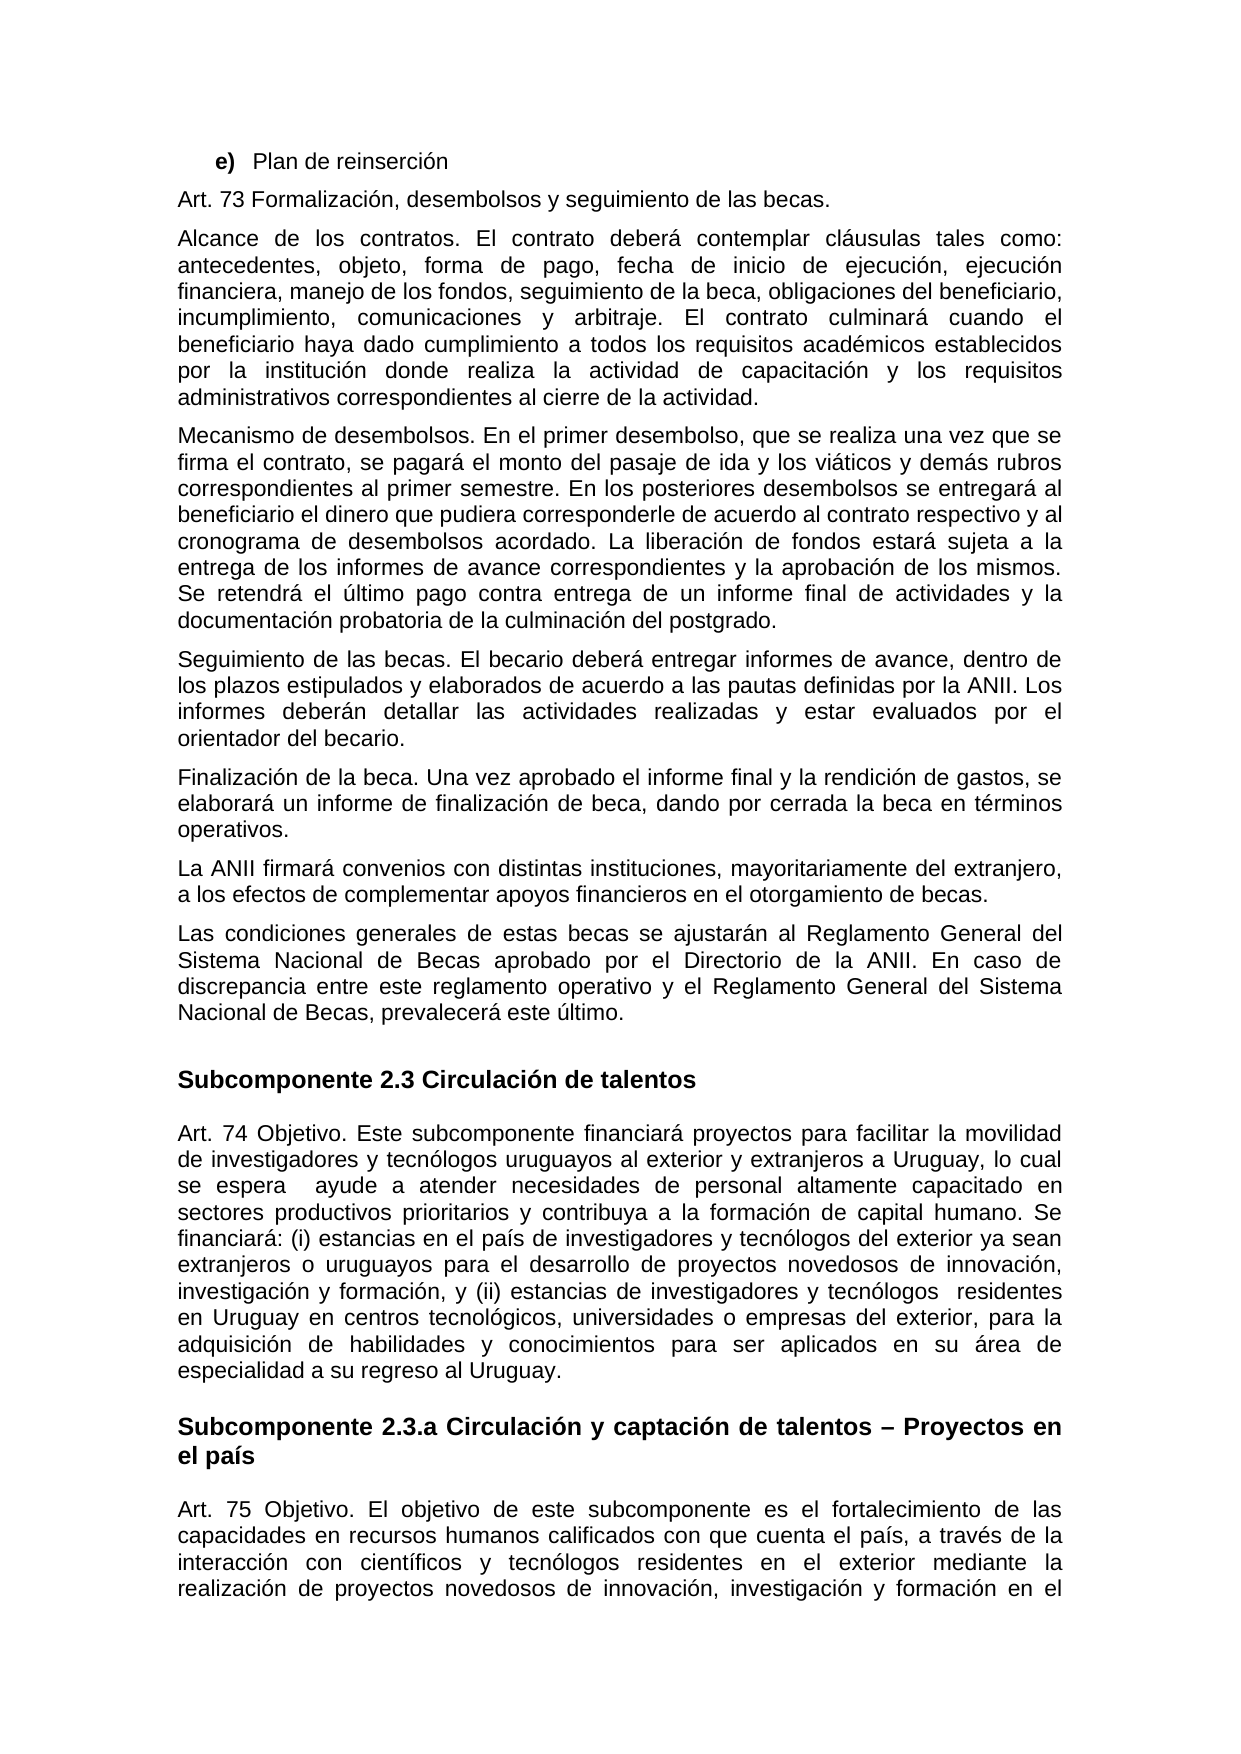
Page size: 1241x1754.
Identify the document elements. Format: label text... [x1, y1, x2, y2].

text Art. 73 Formalización, desembolsos y seguimiento de las becas. [177, 186, 1063, 213]
text Mecanismo de desembolsos. En el primer desembolso, que se realiza una vez que se firma el contrato, se pagará el monto del pasaje de ida y los viáticos y demás rubros correspondientes al primer semestre. En los posteriores desembolsos se entregará al beneficiario el dinero que pudiera corresponderle de acuerdo al contrato respectivo y al cronograma de desembolsos acordado. La liberación de fondos estará sujeta a la entrega de los informes de avance correspondientes y la aprobación de los mismos. Se retendrá el último pago contra entrega de un informe final de actividades y la documentación probatoria de la culminación del postgrado. [177, 422, 1063, 633]
list Plan de reinserción [215, 148, 1063, 174]
text Seguimiento de las becas. El becario deberá entregar informes de avance, dentro de los plazos estipulados y elaborados de acuerdo a las pautas definidas por la ANII. Los informes deberán detallar las actividades realizadas y estar evaluados por el orientador del becario. [177, 646, 1063, 751]
text Subcomponente 2.3.a Circulación y captación de talentos – Proyectos en el país [177, 1412, 1063, 1469]
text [177, 1496, 1063, 1601]
text La ANII firmará convenios con distintas instituciones, mayoritariamente del extranjero, a los efectos de complementar apoyos financieros en el otorgamiento de becas. [177, 855, 1063, 908]
text Alcance de los contratos. El contrato deberá contemplar cláusulas tales como: antecedentes, objeto, forma de pago, fecha de inicio de ejecución, ejecución financiera, manejo de los fondos, seguimiento de la beca, obligaciones del beneficiario, incumplimiento, comunicaciones y arbitraje. El contrato culminará cuando el beneficiario haya dado cumplimiento a todos los requisitos académicos establecidos por la institución donde realiza la actividad de capacitación y los requisitos administrativos correspondientes al cierre de la actividad. [177, 225, 1063, 410]
text Las condiciones generales de estas becas se ajustarán al Reglamento General del Sistema Nacional de Becas aprobado por el Directorio de la ANII. En caso de discrepancia entre este reglamento operativo y el Reglamento General del Sistema Nacional de Becas, prevalecerá este último. [177, 920, 1063, 1026]
text Subcomponente 2.3 Circulación de talentos [177, 1064, 1063, 1093]
text Finalización de la beca. Una vez aprobado el informe final y la rendición de gastos, se elaborará un informe de finalización de beca, dando por cerrada la beca en términos operativos. [177, 763, 1063, 843]
text Art. 74 Objetivo. Este subcomponente financiará proyectos para facilitar la movilidad de investigadores y tecnólogos uruguayos al exterior y extranjeros a Uruguay, lo cual se espera ayude a atender necesidades de personal altamente capacitado en sectores productivos prioritarios y contribuya a la formación de capital humano. Se financiará: (i) estancias en el país de investigadores y tecnólogos del exterior ya sean extranjeros o uruguayos para el desarrollo de proyectos novedosos de innovación, investigación y formación, y (ii) estancias de investigadores y tecnólogos residentes en Uruguay en centros tecnológicos, universidades o empresas del exterior, para la adquisición de habilidades y conocimientos para ser aplicados en su área de especialidad a su regreso al Uruguay. [177, 1120, 1063, 1383]
